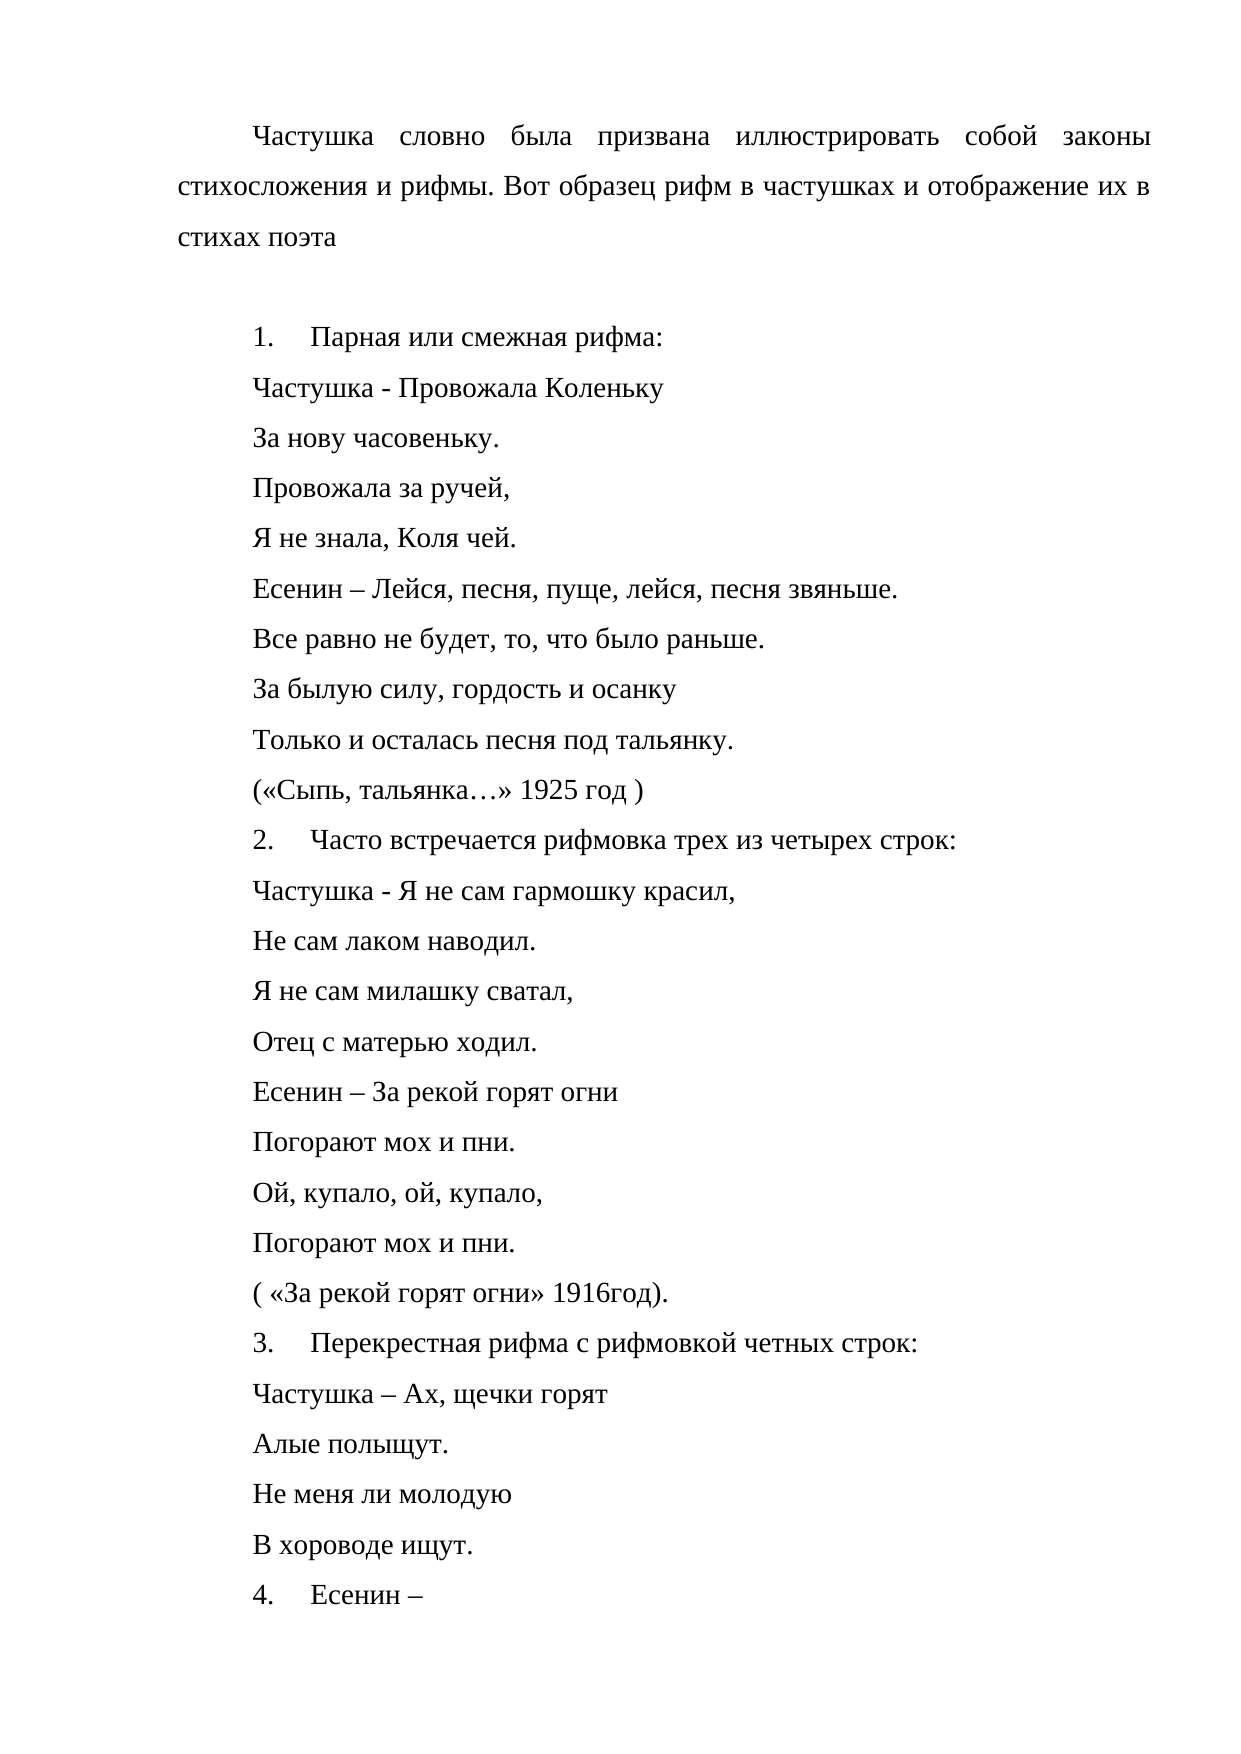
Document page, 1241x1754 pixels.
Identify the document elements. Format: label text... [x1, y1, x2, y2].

text Не меня ли молодую [177, 1477, 1152, 1510]
text Частушка - Я не сам гармошку красил, [177, 873, 1152, 906]
text Алые полыщут. [177, 1426, 1152, 1460]
text Не сам лаком наводил. [177, 923, 1152, 957]
list Часто встречается рифмовка трех из четырех строк: [177, 822, 1152, 856]
text Есенин – За рекой горят огни [177, 1074, 1152, 1108]
text Частушка – Ах, щечки горят [177, 1376, 1152, 1409]
text Отец с матерью ходил. [177, 1024, 1152, 1057]
text За нову часовеньку. [177, 420, 1152, 453]
text Погорают мох и пни. [177, 1225, 1152, 1258]
text Погорают мох и пни. [177, 1124, 1152, 1158]
text Частушка словно была призвана иллюстрировать собой законы стихосложения и рифмы. Вот образец рифм в частушках и отображение их в стихах поэта [177, 118, 1152, 252]
list Парная или смежная рифма: [177, 319, 1152, 353]
text Провожала за ручей, [177, 470, 1152, 504]
text Все равно не будет, то, что было раньше. [177, 621, 1152, 655]
text За былую силу, гордость и осанку [177, 672, 1152, 705]
text В хороводе ищут. [177, 1527, 1152, 1560]
text Только и осталась песня под тальянку. [177, 722, 1152, 755]
text («Сыпь, тальянка…» 1925 год ) [177, 772, 1152, 806]
text Есенин – Лейся, песня, пуще, лейся, песня звяньше. [177, 571, 1152, 604]
list Перекрестная рифма с рифмовкой четных строк: [177, 1326, 1152, 1359]
text Я не знала, Коля чей. [177, 521, 1152, 554]
text ( «За рекой горят огни» 1916год). [177, 1275, 1152, 1309]
text Частушка - Провожала Коленьку [177, 370, 1152, 403]
text Ой, купало, ой, купало, [177, 1175, 1152, 1208]
list Есенин – [177, 1577, 1152, 1611]
text Я не сам милашку сватал, [177, 973, 1152, 1007]
